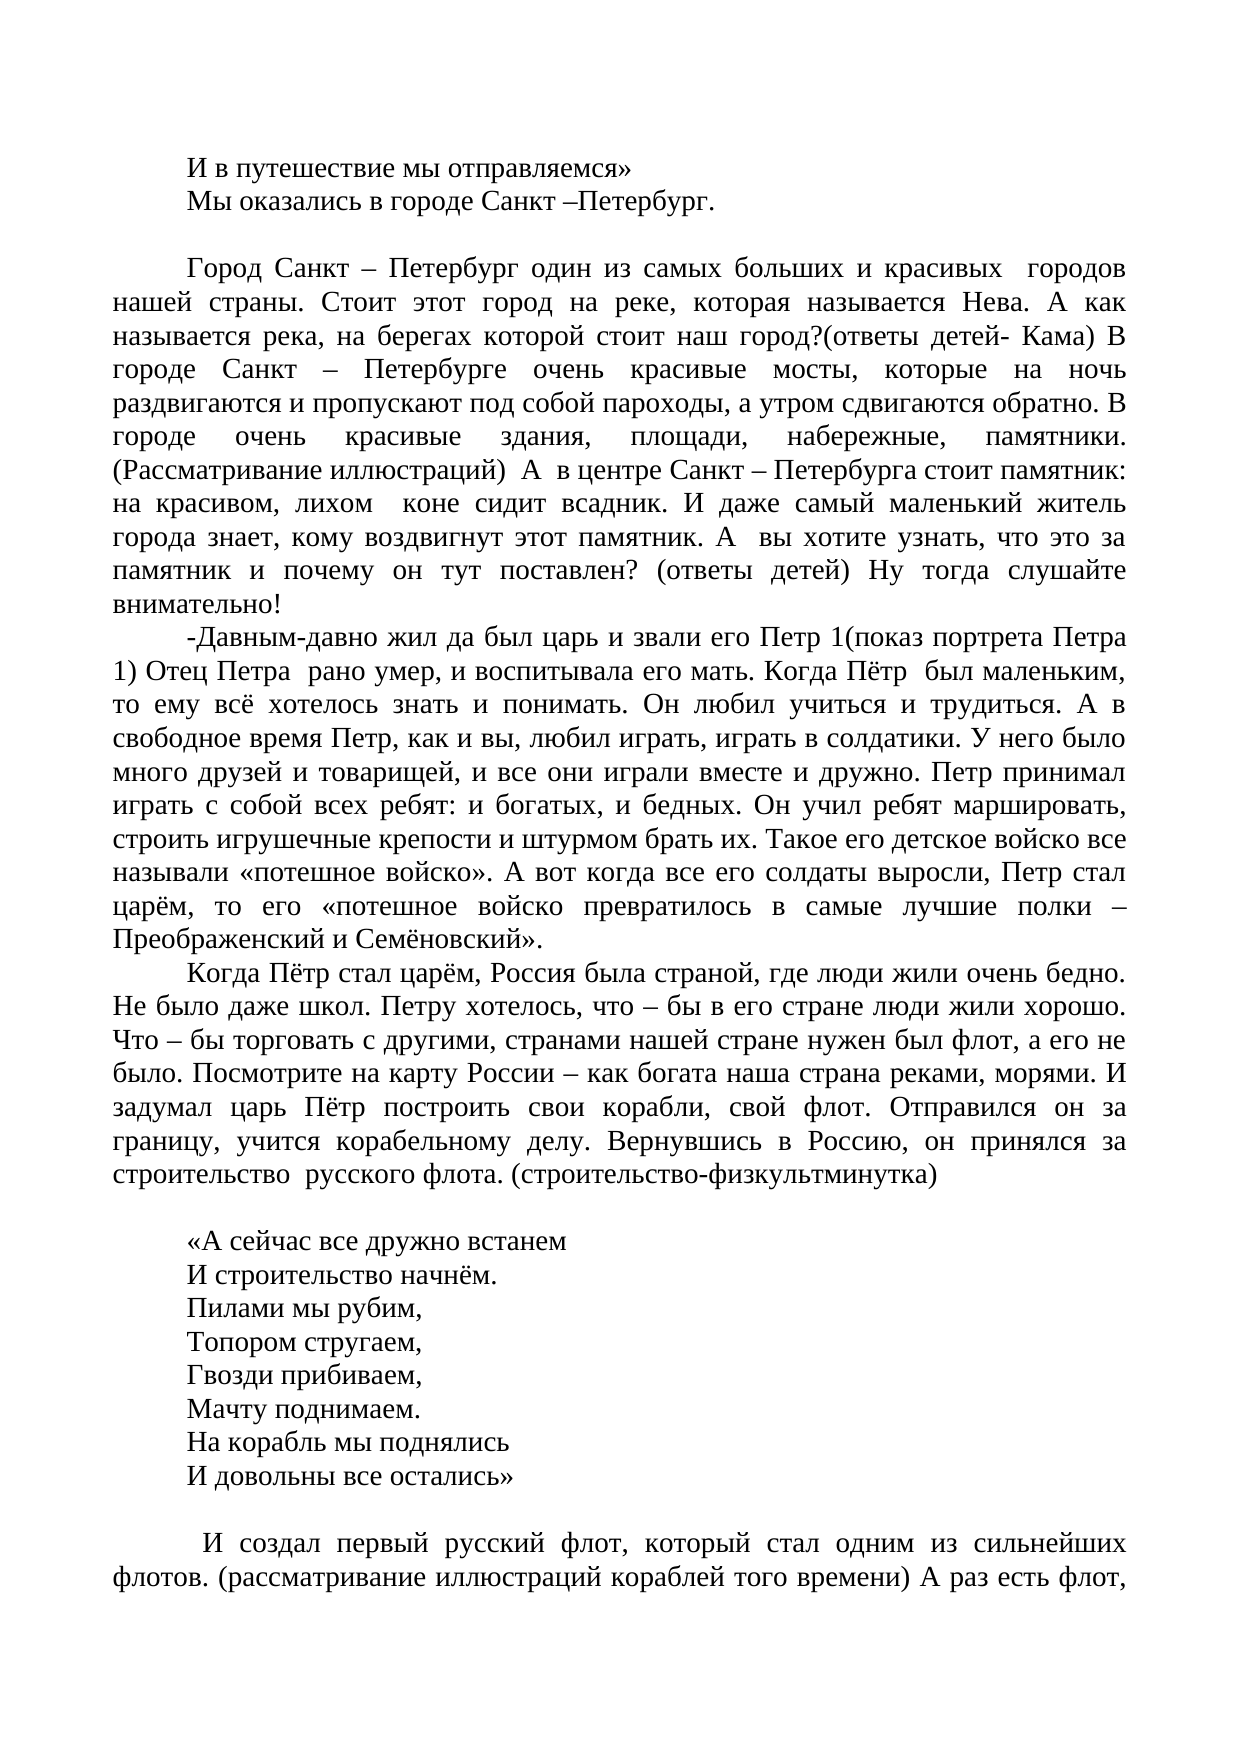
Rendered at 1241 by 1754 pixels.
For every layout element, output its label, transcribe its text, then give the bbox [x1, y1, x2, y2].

text -Давным-давно жил да был царь и звали его Петр 1(показ портрета Петра 1) Отец Петра рано умер, и воспитывала его мать. Когда Пётр был маленьким, то ему всё хотелось знать и понимать. Он любил учиться и трудиться. А в свободное время Петр, как и вы, любил играть, играть в солдатики. У него было много друзей и товарищей, и все они играли вместе и дружно. Петр принимал играть с собой всех ребят: и богатых, и бедных. Он учил ребят маршировать, строить игрушечные крепости и штурмом брать их. Такое его детское войско все называли «потешное войско». А вот когда все его солдаты выросли, Петр стал царём, то его «потешное войско превратилось в самые лучшие полки – Преображенский и Семёновский». [112, 619, 1128, 955]
text И довольны все остались» [112, 1458, 1128, 1492]
text Когда Пётр стал царём, Россия была страной, где люди жили очень бедно. Не было даже школ. Петру хотелось, что – бы в его стране люди жили хорошо. Что – бы торговать с другими, странами нашей стране нужен был флот, а его не было. Посмотрите на карту России – как богата наша страна реками, морями. И задумал царь Пётр построить свои корабли, свой флот. Отправился он за границу, учится корабельному делу. Вернувшись в Россию, он принялся за строительство русского флота. (строительство-физкультминутка) [112, 955, 1128, 1190]
text И строительство начнём. [112, 1257, 1128, 1290]
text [112, 1525, 1128, 1592]
text Мы оказались в городе Санкт –Петербург. [112, 183, 1128, 217]
text «А сейчас все дружно встанем [112, 1223, 1128, 1257]
text На корабль мы поднялись [112, 1424, 1128, 1458]
text И в путешествие мы отправляемся» [112, 150, 1128, 183]
text Мачту поднимаем. [112, 1391, 1128, 1424]
text Топором стругаем, [112, 1324, 1128, 1357]
text Пилами мы рубим, [112, 1290, 1128, 1324]
text Гвозди прибиваем, [112, 1357, 1128, 1391]
text Город Санкт – Петербург один из самых больших и красивых городов нашей страны. Стоит этот город на реке, которая называется Нева. А как называется река, на берегах которой стоит наш город?(ответы детей- Кама) В городе Санкт – Петербурге очень красивые мосты, которые на ночь раздвигаются и пропускают под собой пароходы, а утром сдвигаются обратно. В городе очень красивые здания, площади, набережные, памятники. (Рассматривание иллюстраций) А в центре Санкт – Петербурга стоит памятник: на красивом, лихом коне сидит всадник. И даже самый маленький житель города знает, кому воздвигнут этот памятник. А вы хотите узнать, что это за памятник и почему он тут поставлен? (ответы детей) Ну тогда слушайте внимательно! [112, 251, 1128, 619]
